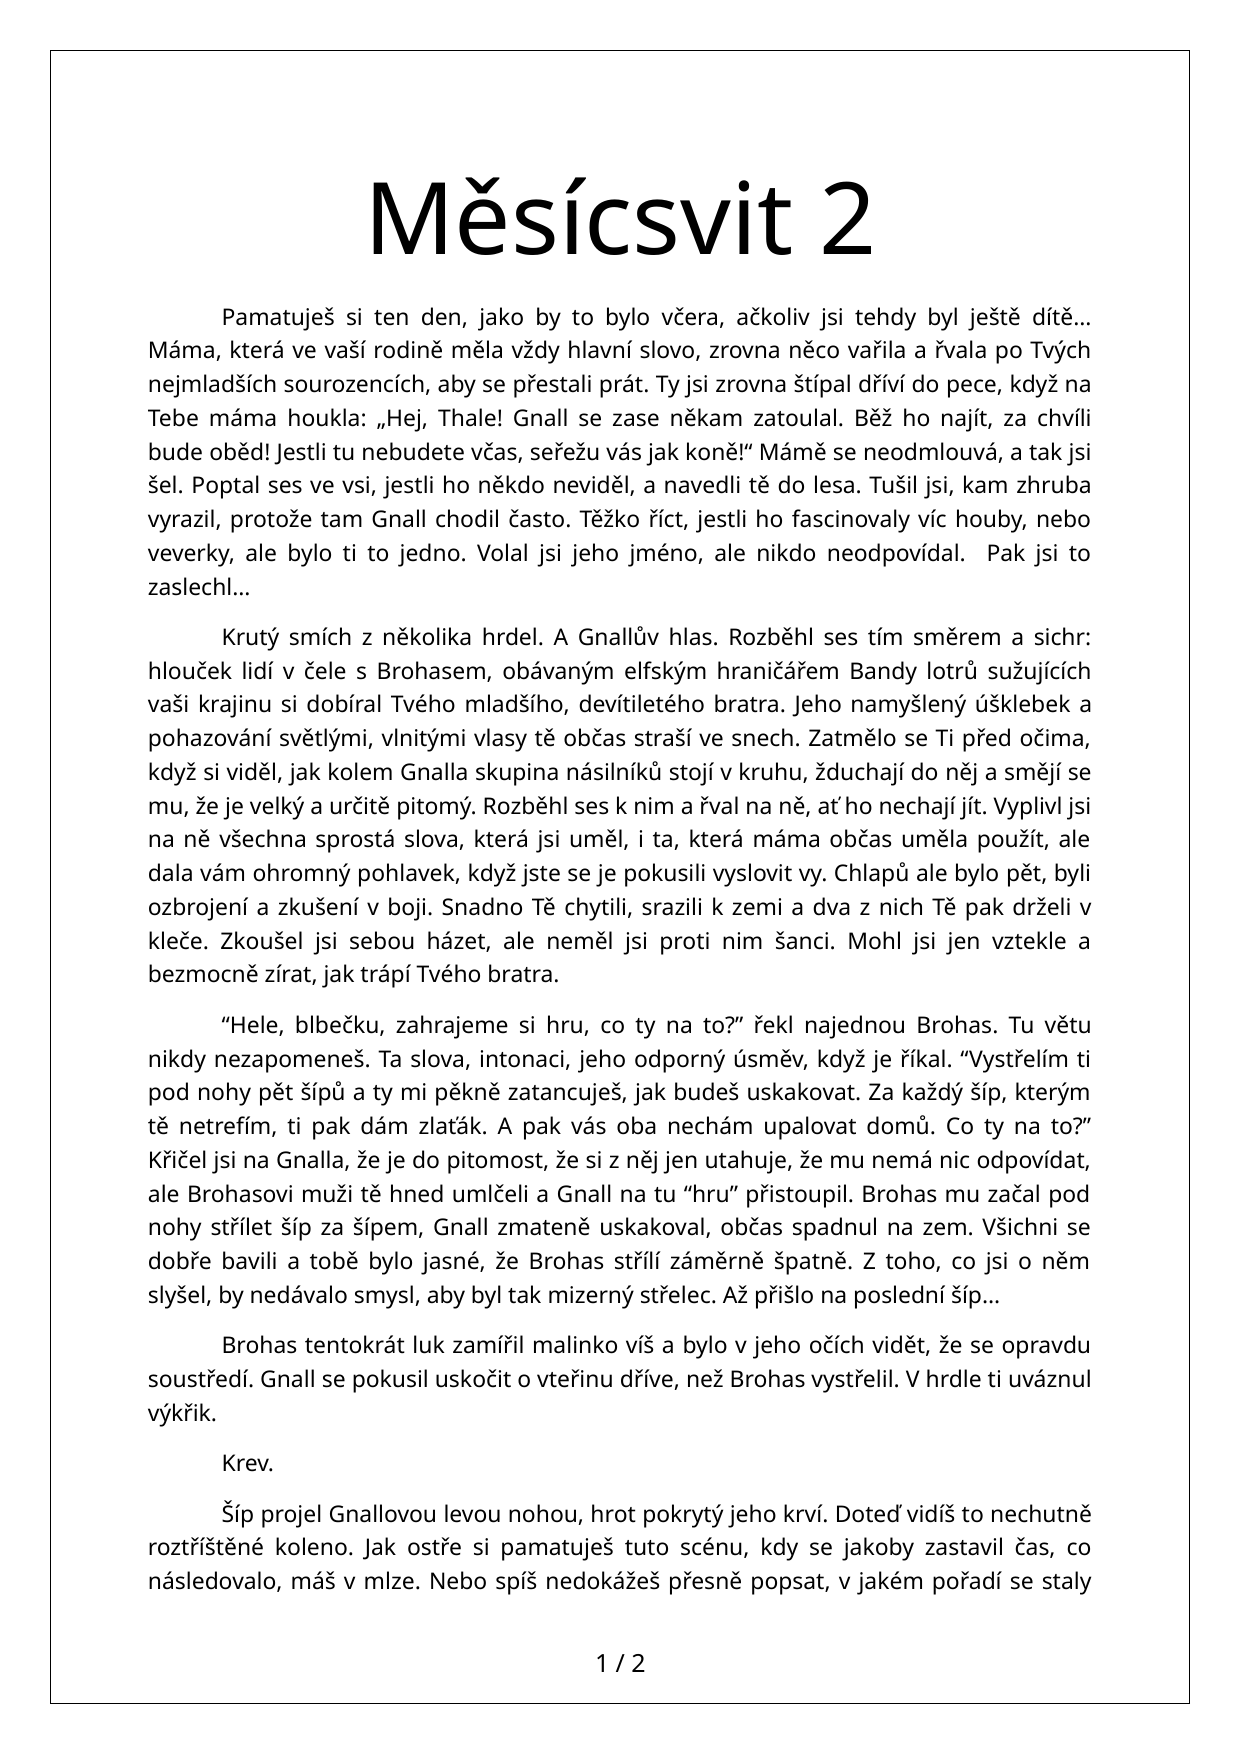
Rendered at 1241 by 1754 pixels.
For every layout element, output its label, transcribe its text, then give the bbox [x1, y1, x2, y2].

text Pamatuješ si ten den, jako by to bylo včera, ačkoliv jsi tehdy byl ještě dítě… Máma, která ve vaší rodině měla vždy hlavní slovo, zrovna něco vařila a řvala po Tvých nejmladších sourozencích, aby se přestali prát. Ty jsi zrovna štípal dříví do pece, když na Tebe máma houkla: „Hej, Thale! Gnall se zase někam zatoulal. Běž ho najít, za chvíli bude oběd! Jestli tu nebudete včas, seřežu vás jak koně!“ Mámě se neodmlouvá, a tak jsi šel. Poptal ses ve vsi, jestli ho někdo neviděl, a navedli tě do lesa. Tušil jsi, kam zhruba vyrazil, protože tam Gnall chodil často. Těžko říct, jestli ho fascinovaly víc houby, nebo veverky, ale bylo ti to jedno. Volal jsi jeho jméno, ale nikdo neodpovídal. Pak jsi to zaslechl… [148, 301, 1093, 602]
text Krev. [148, 1447, 1093, 1478]
title Měsícsvit 2 [148, 148, 1093, 284]
text “Hele, blbečku, zahrajeme si hru, co ty na to?” řekl najednou Brohas. Tu větu nikdy nezapomeneš. Ta slova, intonaci, jeho odporný úsměv, když je říkal. “Vystřelím ti pod nohy pět šípů a ty mi pěkně zatancuješ, jak budeš uskakovat. Za každý šíp, kterým tě netrefím, ti pak dám zlaťák. A pak vás oba nechám upalovat domů. Co ty na to?” Křičel jsi na Gnalla, že je do pitomost, že si z něj jen utahuje, že mu nemá nic odpovídat, ale Brohasovi muži tě hned umlčeli a Gnall na tu “hru” přistoupil. Brohas mu začal pod nohy střílet šíp za šípem, Gnall zmateně uskakoval, občas spadnul na zem. Všichni se dobře bavili a tobě bylo jasné, že Brohas střílí záměrně špatně. Z toho, co jsi o něm slyšel, by nedávalo smysl, aby byl tak mizerný střelec. Až přišlo na poslední šíp… [148, 1009, 1093, 1310]
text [148, 1498, 1093, 1596]
text Krutý smích z několika hrdel. A Gnallův hlas. Rozběhl ses tím směrem a sichr: hlouček lidí v čele s Brohasem, obávaným elfským hraničářem Bandy lotrů sužujících vaši krajinu si dobíral Tvého mladšího, devítiletého bratra. Jeho namyšlený úšklebek a pohazování světlými, vlnitými vlasy tě občas straší ve snech. Zatmělo se Ti před očima, když si viděl, jak kolem Gnalla skupina násilníků stojí v kruhu, žduchají do něj a smějí se mu, že je velký a určitě pitomý. Rozběhl ses k nim a řval na ně, ať ho nechají jít. Vyplivl jsi na ně všechna sprostá slova, která jsi uměl, i ta, která máma občas uměla použít, ale dala vám ohromný pohlavek, když jste se je pokusili vyslovit vy. Chlapů ale bylo pět, byli ozbrojení a zkušení v boji. Snadno Tě chytili, srazili k zemi a dva z nich Tě pak drželi v kleče. Zkoušel jsi sebou házet, ale neměl jsi proti nim šanci. Mohl jsi jen vztekle a bezmocně zírat, jak trápí Tvého bratra. [148, 621, 1093, 990]
text Brohas tentokrát luk zamířil malinko víš a bylo v jeho očích vidět, že se opravdu soustředí. Gnall se pokusil uskočit o vteřinu dříve, než Brohas vystřelil. V hrdle ti uváznul výkřik. [148, 1329, 1093, 1428]
